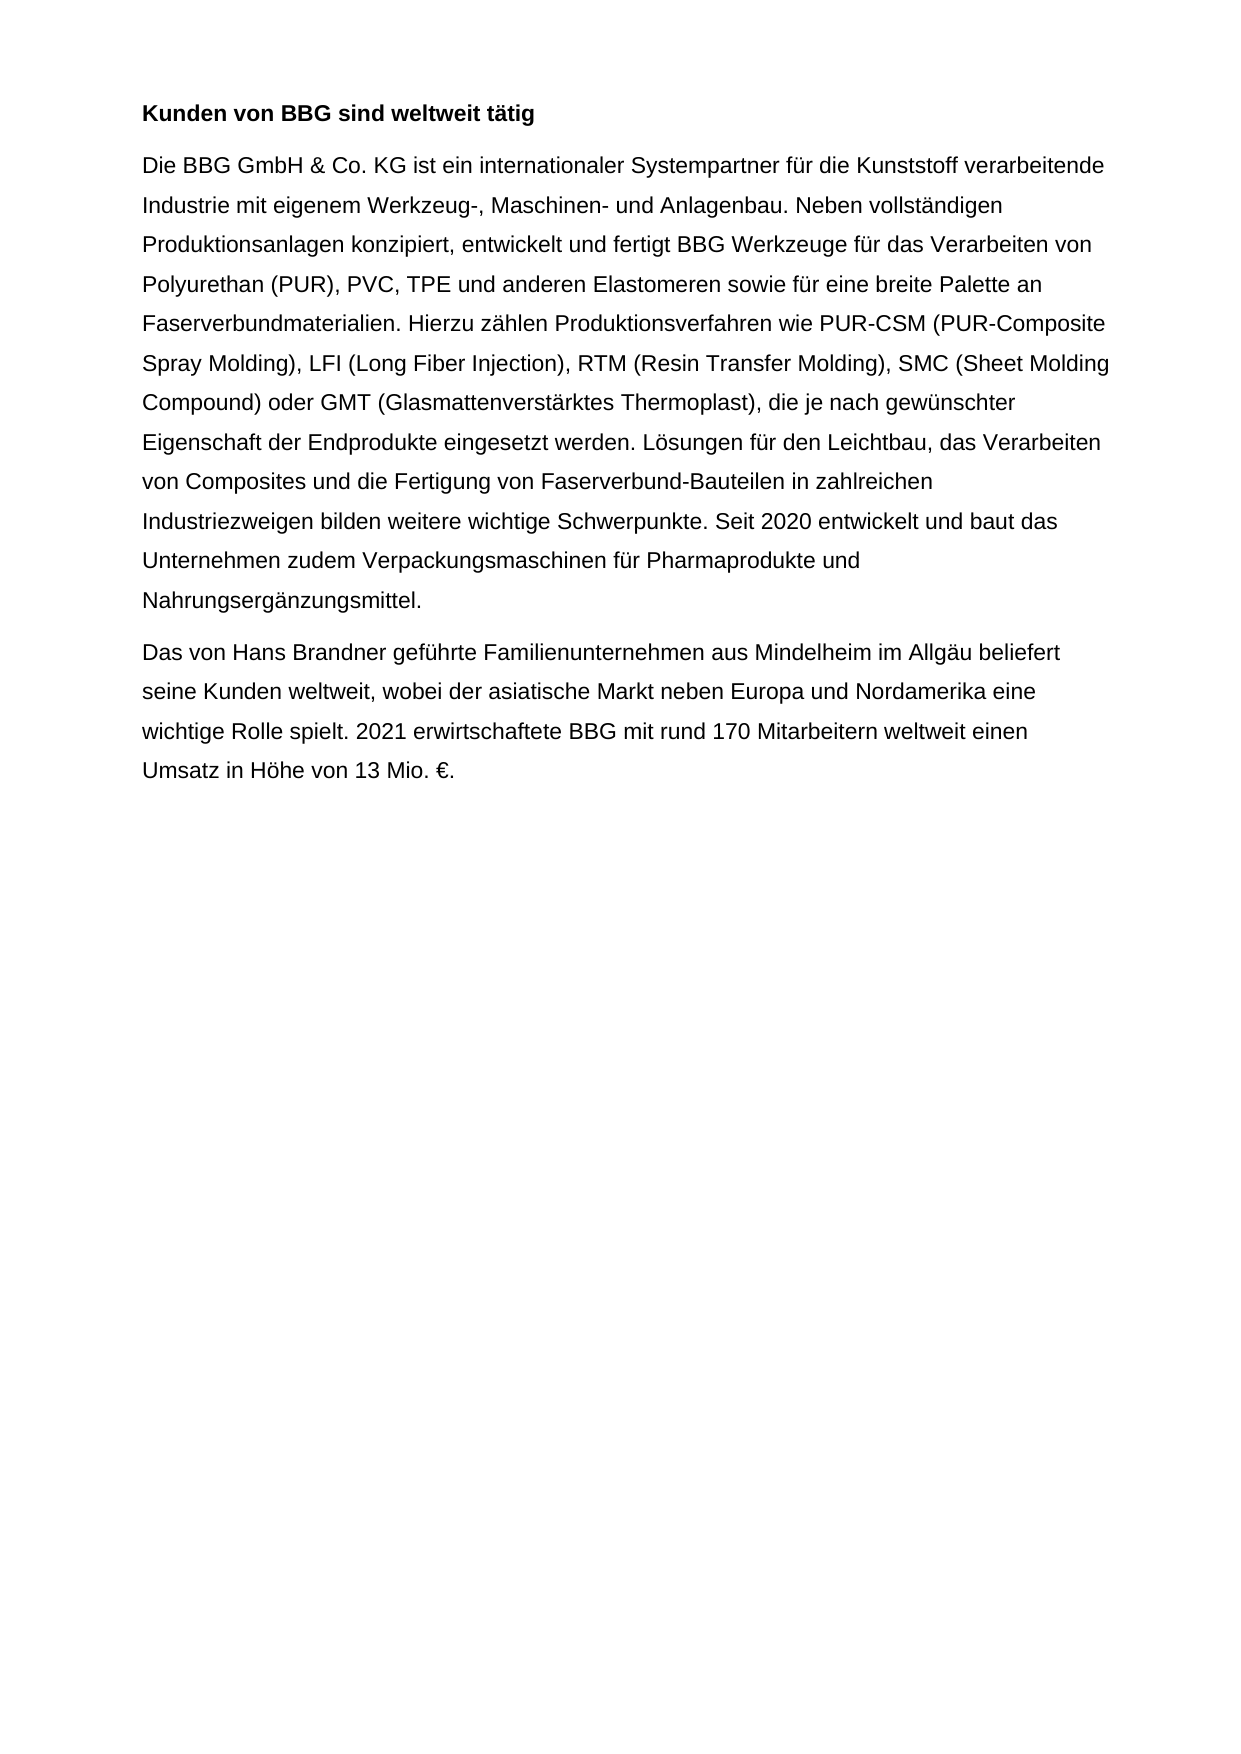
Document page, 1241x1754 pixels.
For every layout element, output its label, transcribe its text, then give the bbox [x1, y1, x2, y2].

text Kunden von BBG sind weltweit tätig [142, 100, 1110, 127]
text Die BBG GmbH & Co. KG ist ein internationaler Systempartner für die Kunststoff verarbeitende Industrie mit eigenem Werkzeug-, Maschinen- und Anlagenbau. Neben vollständigen Produktionsanlagen konzipiert, entwickelt und fertigt BBG Werkzeuge für das Verarbeiten von Polyurethan (PUR), PVC, TPE und anderen Elastomeren sowie für eine breite Palette an Faserverbundmaterialien. Hierzu zählen Produktionsverfahren wie PUR-CSM (PUR-Composite Spray Molding), LFI (Long Fiber Injection), RTM (Resin Transfer Molding), SMC (Sheet Molding Compound) oder GMT (Glasmattenverstärktes Thermoplast), die je nach gewünschter Eigenschaft der Endprodukte eingesetzt werden. Lösungen für den Leichtbau, das Verarbeiten von Composites und die Fertigung von Faserverbund-Bauteilen in zahlreichen Industriezweigen bilden weitere wichtige Schwerpunkte. Seit 2020 entwickelt und baut das Unternehmen zudem Verpackungsmaschinen für Pharmaprodukte und Nahrungsergänzungsmittel. [142, 152, 1110, 613]
text Das von Hans Brandner geführte Familienunternehmen aus Mindelheim im Allgäu beliefert seine Kunden weltweit, wobei der asiatische Markt neben Europa und Nordamerika eine wichtige Rolle spielt. 2021 erwirtschaftete BBG mit rund 170 Mitarbeitern weltweit einen Umsatz in Höhe von 13 Mio. €. [142, 639, 1110, 783]
